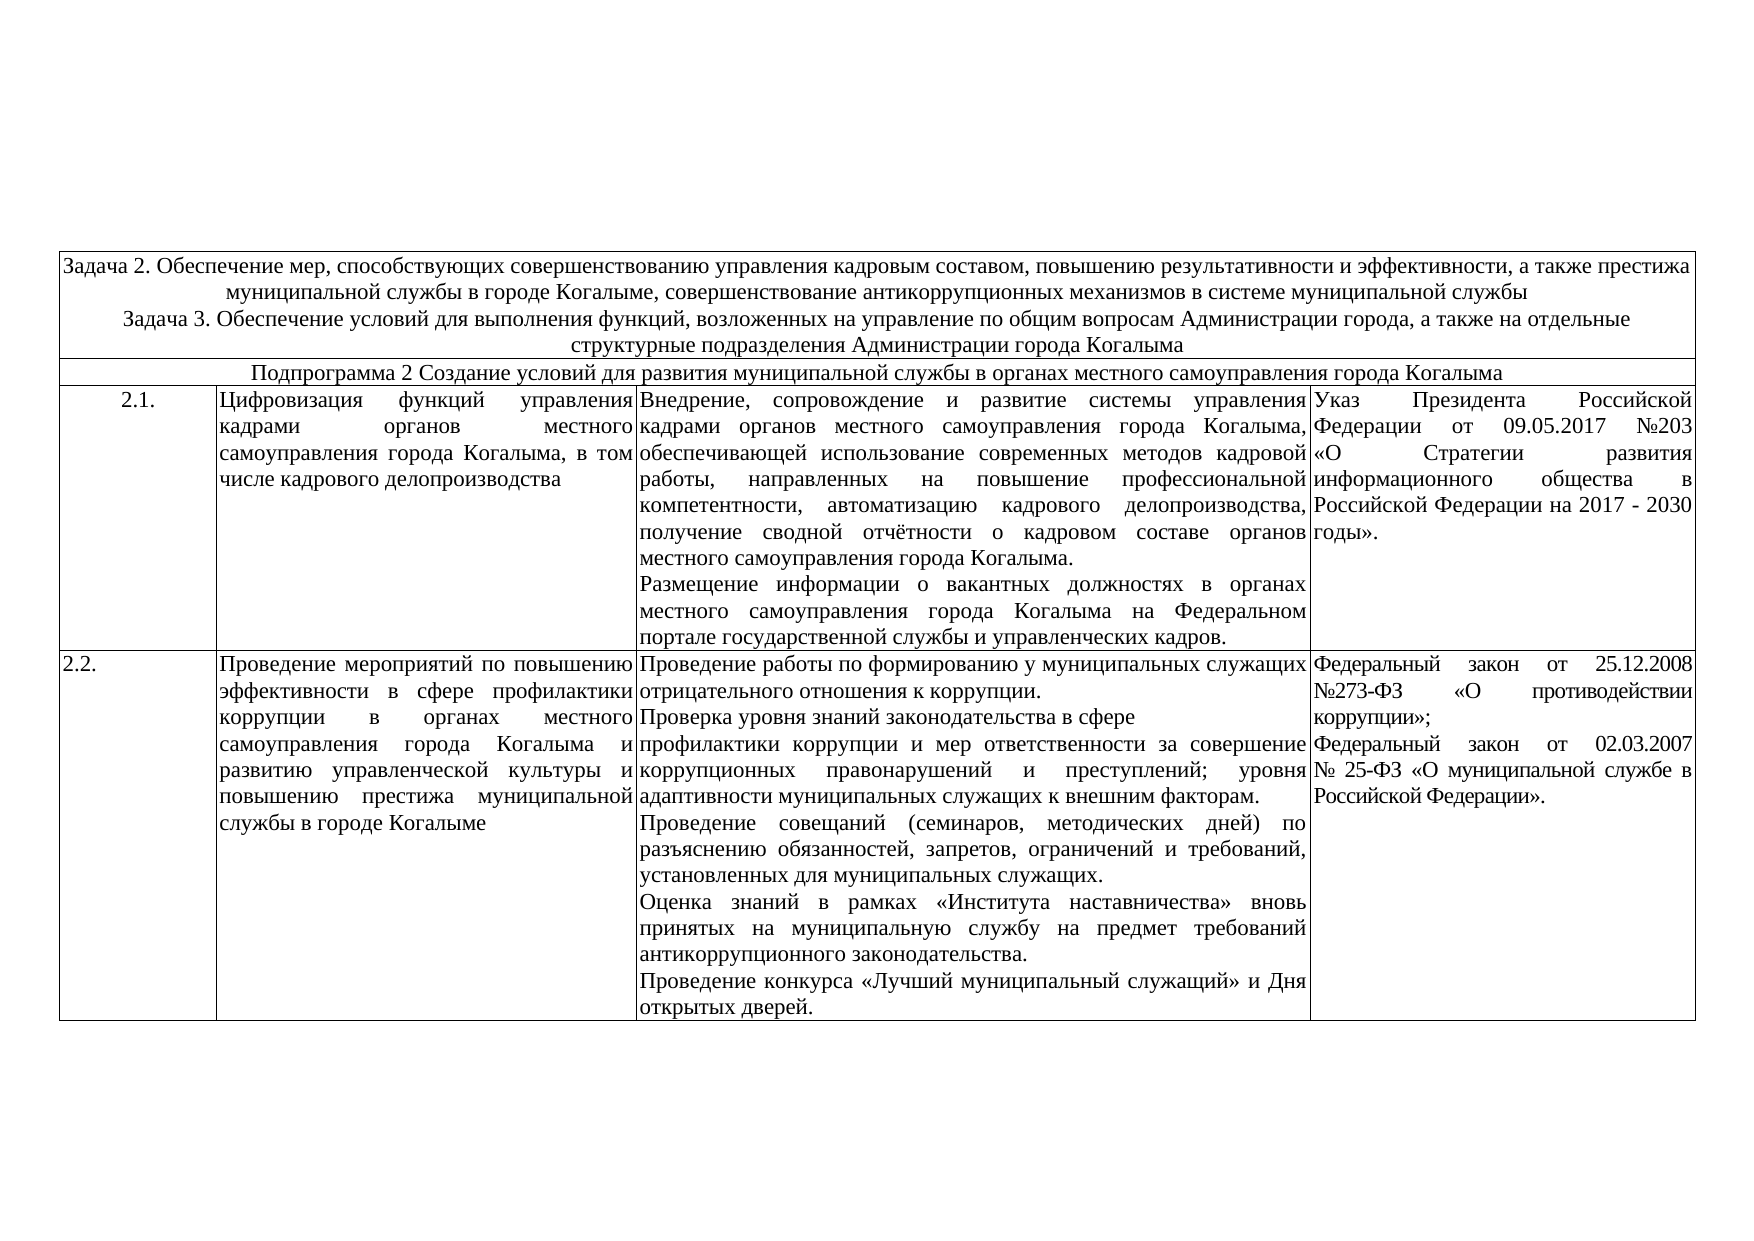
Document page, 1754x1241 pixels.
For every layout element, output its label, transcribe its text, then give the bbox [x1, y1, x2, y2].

table_cell Проведение работы по формированию у муниципальных служащих отрицательного отношения к коррупции. Проверка уровня знаний законодательства в сфере профилактики коррупции и мер ответственности за совершение коррупционных правонарушений и преступлений; уровня адаптивности муниципальных служащих к внешним факторам. Проведение совещаний (семинаров, методических дней) по разъяснению обязанностей, запретов, ограничений и требований, установленных для муниципальных служащих. Оценка знаний в рамках «Института наставничества» вновь принятых на муниципальную службу на предмет требований антикоррупционного законодательства. Проведение конкурса «Лучший муниципальный служащий» и Дня открытых дверей. [637, 651, 1310, 1019]
table_cell Указ Президента Российской Федерации от 09.05.2017 №203 «О Стратегии развития информационного общества в Российской Федерации на 2017 - 2030 годы». [1311, 386, 1695, 649]
table_cell Подпрограмма 2 Создание условий для развития муниципальной службы в органах местного самоуправления города Когалыма [60, 359, 1695, 385]
table_cell 2.2. [60, 651, 216, 1019]
table_cell Внедрение, сопровождение и развитие системы управления кадрами органов местного самоуправления города Когалыма, обеспечивающей использование современных методов кадровой работы, направленных на повышение профессиональной компетентности, автоматизацию кадрового делопроизводства, получение сводной отчётности о кадровом составе органов местного самоуправления города Когалыма. Размещение информации о вакантных должностях в органах местного самоуправления города Когалыма на Федеральном портале государственной службы и управленческих кадров. [637, 386, 1310, 649]
table_cell Проведение мероприятий по повышению эффективности в сфере профилактики коррупции в органах местного самоуправления города Когалыма и развитию управленческой культуры и повышению престижа муниципальной службы в городе Когалыме [217, 651, 636, 1019]
table_header Задача 2. Обеспечение мер, способствующих совершенствованию управления кадровым составом, повышению результативности и эффективности, а также престижа муниципальной службы в городе Когалыме, совершенствование антикоррупционных механизмов в системе муниципальной службы Задача 3. Обеспечение условий для выполнения функций, возложенных на управление по общим вопросам Администрации города, а также на отдельные структурные подразделения Администрации города Когалыма [60, 252, 1695, 357]
table_cell Цифровизация функций управления кадрами органов местного самоуправления города Когалыма, в том числе кадрового делопроизводства [217, 386, 636, 649]
table_cell 2.1. [60, 386, 216, 649]
table_cell Федеральный закон от 25.12.2008 №273-ФЗ «О противодействии коррупции»; Федеральный закон от 02.03.2007 № 25-ФЗ «О муниципальной службе в Российской Федерации». [1311, 651, 1695, 1019]
